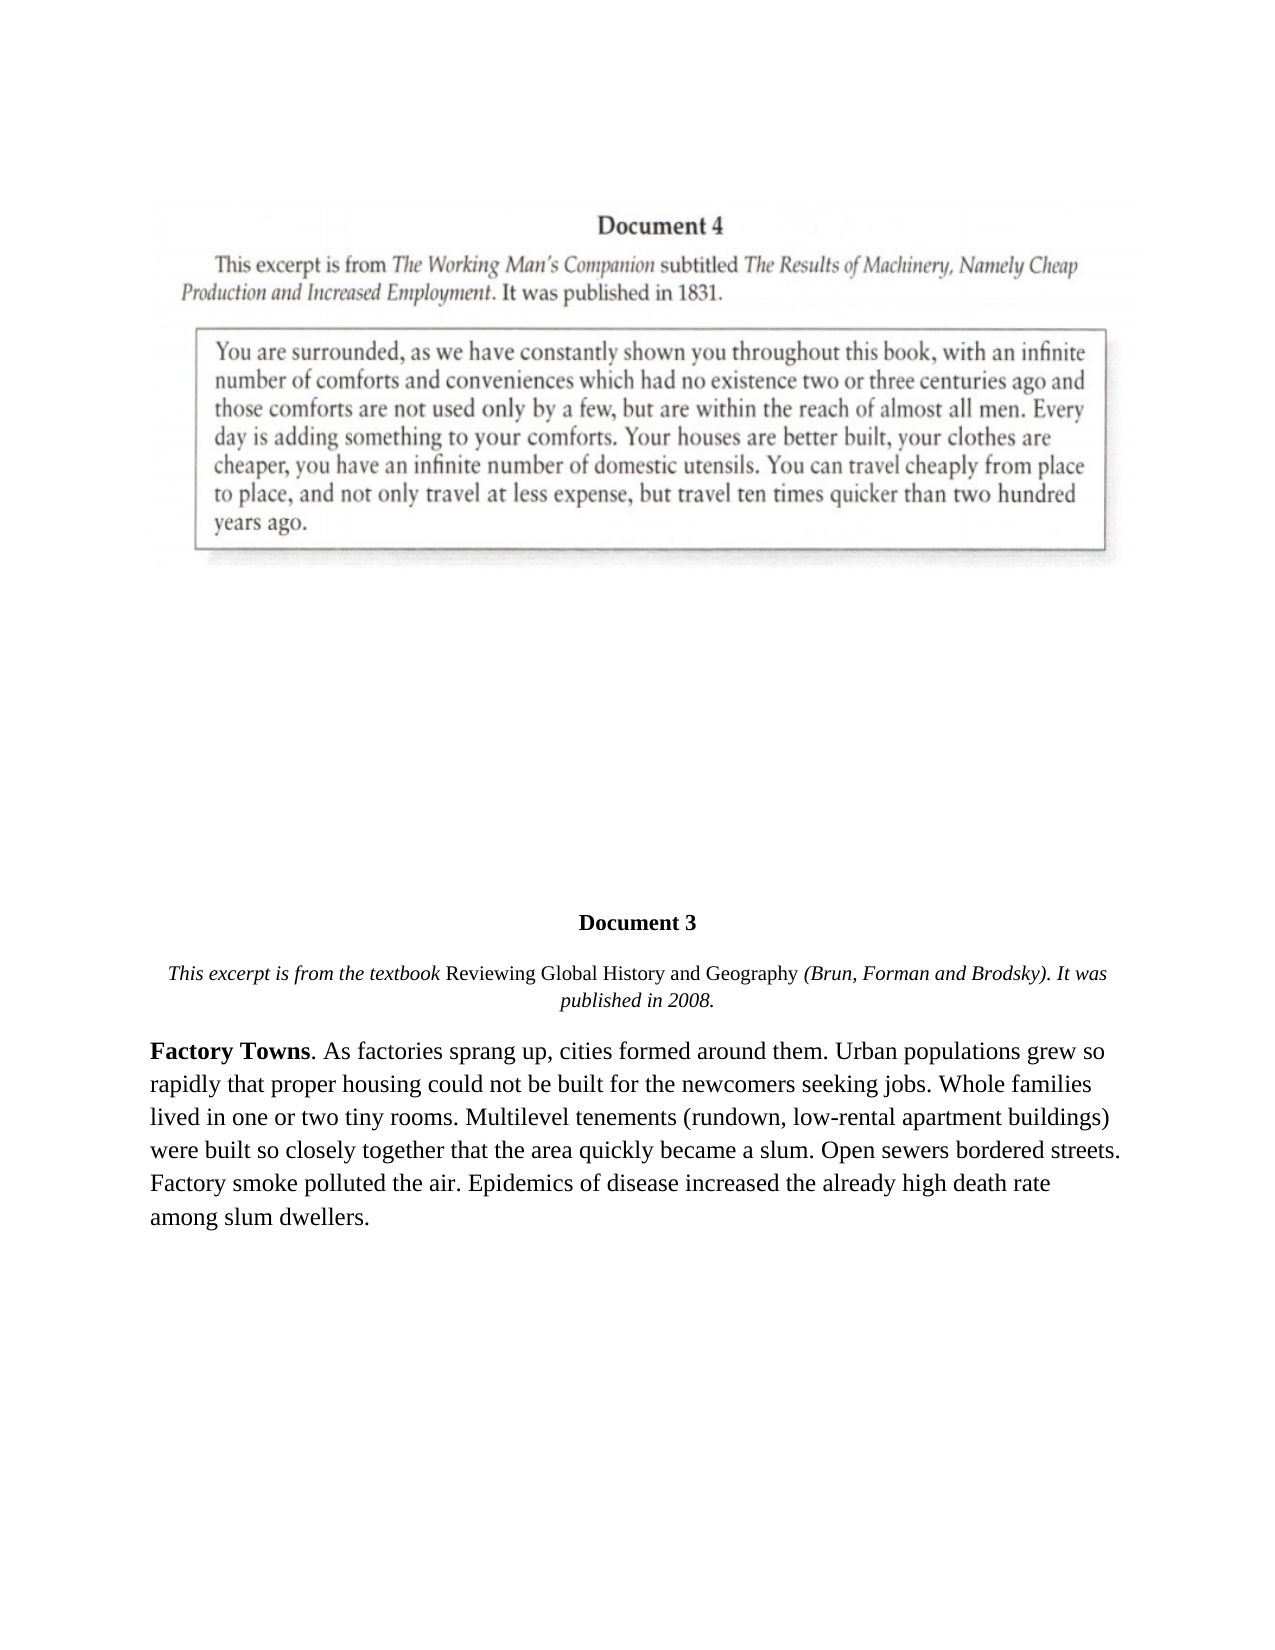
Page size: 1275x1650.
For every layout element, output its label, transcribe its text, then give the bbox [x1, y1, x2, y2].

text Document 3 [150, 909, 1125, 936]
picture [150, 203, 1139, 569]
text This excerpt is from the textbook Reviewing Global History and Geography (Brun, Forman and Brodsky). It was published in 2008. [150, 960, 1125, 1012]
text Factory Towns. As factories sprang up, cities formed around them. Urban populations grew so rapidly that proper housing could not be built for the newcomers seeking jobs. Whole families lived in one or two tiny rooms. Multilevel tenements (rundown, low-rental apartment buildings) were built so closely together that the area quickly became a slum. Open sewers bordered streets. Factory smoke polluted the air. Epidemics of disease increased the already high death rate among slum dwellers. [150, 1036, 1125, 1230]
